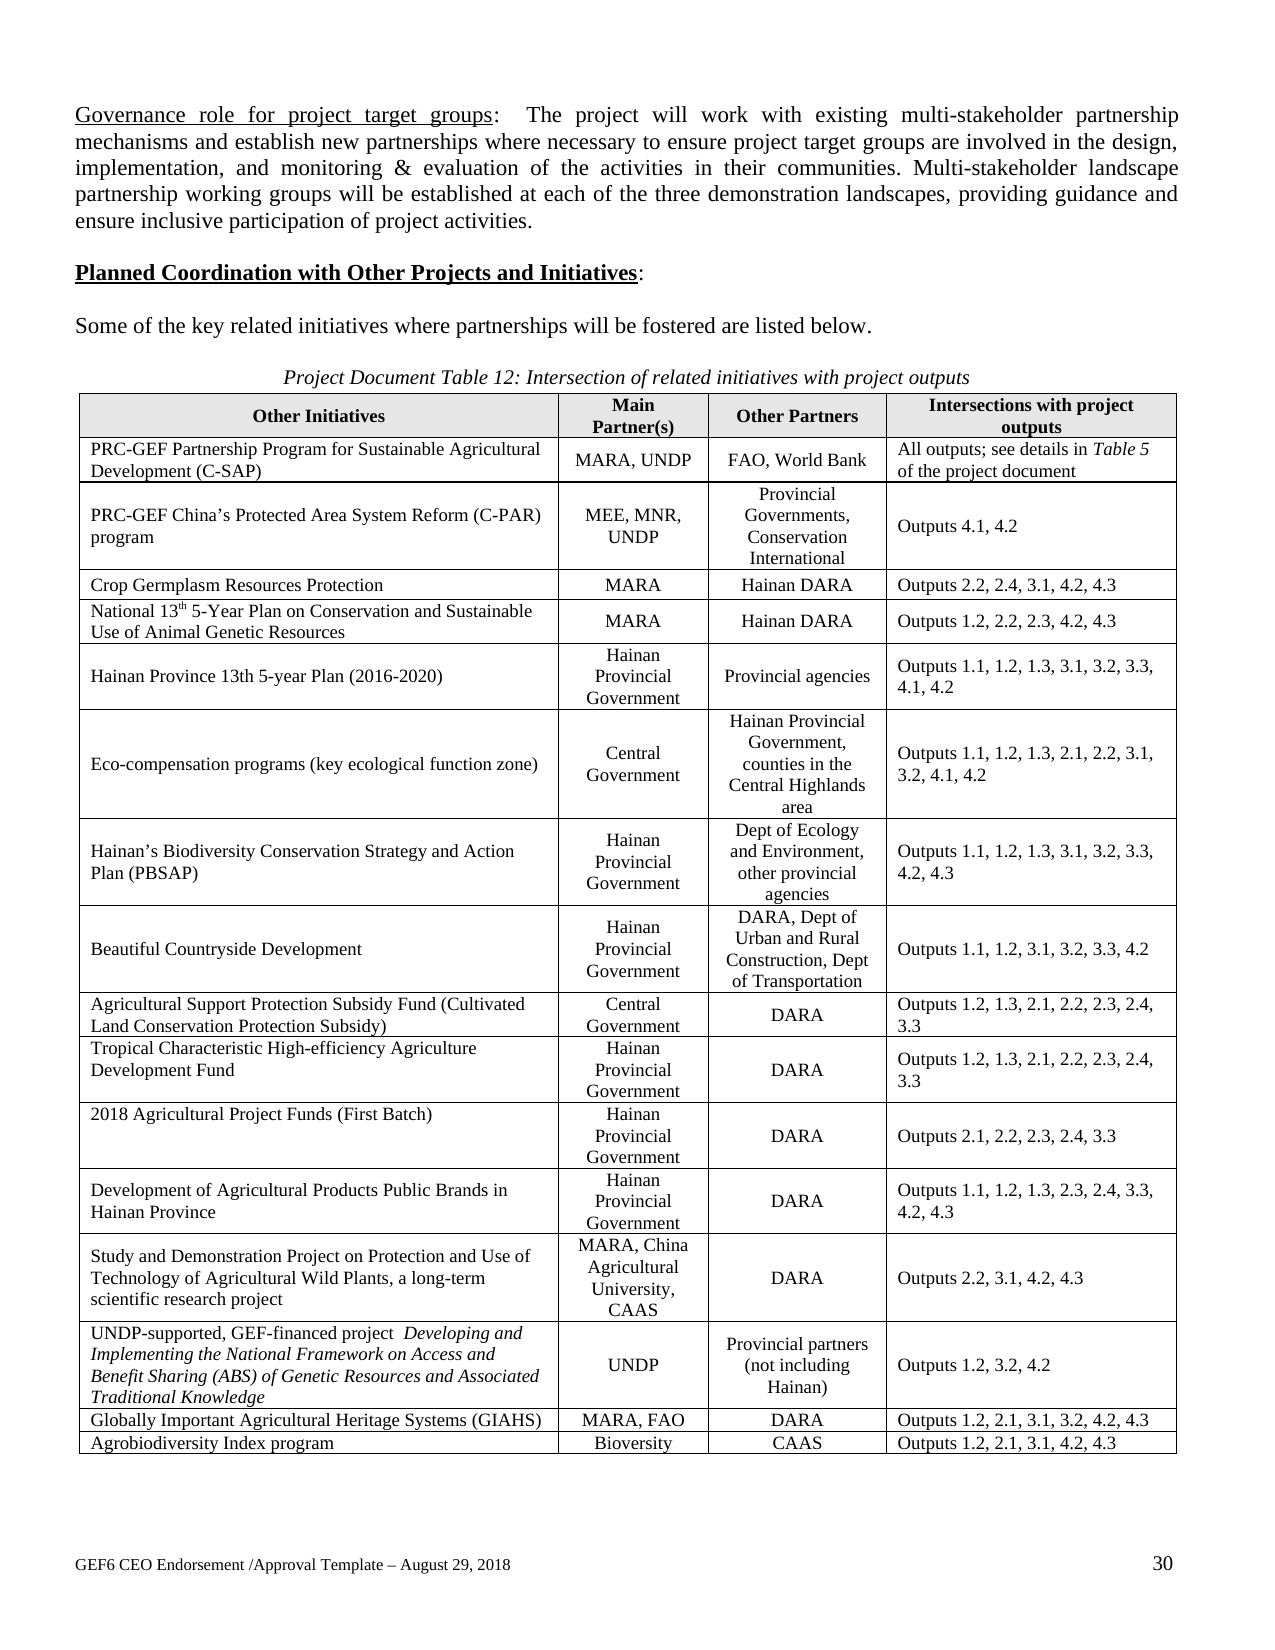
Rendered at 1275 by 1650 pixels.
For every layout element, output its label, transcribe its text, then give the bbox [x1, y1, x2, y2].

table_cell MARA, China Agricultural University, CAAS [559, 1234, 708, 1321]
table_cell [559, 1432, 708, 1453]
table_cell MARA [559, 600, 708, 643]
table_cell Provincial agencies [709, 644, 886, 708]
table_cell Hainan Provincial Government [559, 906, 708, 992]
table_cell Development of Agricultural Products Public Brands in Hainan Province [80, 1169, 558, 1233]
table_cell Outputs 1.2, 3.2, 4.2 [887, 1322, 1176, 1408]
table_cell PRC-GEF China’s Protected Area System Reform (C-PAR) program [80, 483, 558, 569]
table_cell Outputs 1.2, 2.1, 3.1, 3.2, 4.2, 4.3 [887, 1409, 1176, 1431]
table_cell Hainan Provincial Government [559, 1103, 708, 1168]
table_cell FAO, World Bank [709, 438, 886, 481]
table_cell Globally Important Agricultural Heritage Systems (GIAHS) [80, 1409, 558, 1431]
table_cell Provincial partners (not including Hainan) [709, 1322, 886, 1408]
table_cell Provincial Governments, Conservation International [709, 483, 886, 569]
table_cell Central Government [559, 993, 708, 1036]
table_cell DARA, Dept of Urban and Rural Construction, Dept of Transportation [709, 906, 886, 992]
table_cell Crop Germplasm Resources Protection [80, 570, 558, 599]
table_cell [80, 1432, 558, 1453]
text Some of the key related initiatives where partnerships will be fostered are listed below. [75, 312, 1181, 338]
table_cell DARA [709, 1234, 886, 1321]
table_header Intersections with project outputs [887, 394, 1176, 437]
table_cell Outputs 4.1, 4.2 [887, 483, 1176, 569]
table_cell MARA, UNDP [559, 438, 708, 481]
table_header Other Partners [709, 394, 886, 437]
table_cell DARA [709, 1169, 886, 1233]
text Governance role for project target groups: The project will work with existing multi-stakeholder partnership mechanisms and establish new partnerships where necessary to ensure project target groups are involved in the design, implementation, and monitoring & evaluation of the activities in their communities. Multi-stakeholder landscape partnership working groups will be established at each of the three demonstration landscapes, providing guidance and ensure inclusive participation of project activities. [75, 101, 1181, 233]
table_cell Outputs 1.1, 1.2, 1.3, 3.1, 3.2, 3.3, 4.1, 4.2 [887, 644, 1176, 708]
table_cell Outputs 1.1, 1.2, 3.1, 3.2, 3.3, 4.2 [887, 906, 1176, 992]
table_cell MEE, MNR, UNDP [559, 483, 708, 569]
table_cell Beautiful Countryside Development [80, 906, 558, 992]
table_cell DARA [709, 1037, 886, 1102]
table_cell Tropical Characteristic High-efficiency Agriculture Development Fund [80, 1037, 558, 1102]
table_cell Hainan Provincial Government [559, 644, 708, 708]
table_cell Eco-compensation programs (key ecological function zone) [80, 710, 558, 817]
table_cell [887, 1432, 1176, 1453]
table_cell Hainan Provincial Government, counties in the Central Highlands area [709, 710, 886, 817]
table_cell Central Government [559, 710, 708, 817]
table_cell DARA [709, 1103, 886, 1168]
table_cell PRC-GEF Partnership Program for Sustainable Agricultural Development (C-SAP) [80, 438, 558, 481]
table_cell MARA [559, 570, 708, 599]
table_cell Study and Demonstration Project on Protection and Use of Technology of Agricultural Wild Plants, a long-term scientific research project [80, 1234, 558, 1321]
table_cell Outputs 2.1, 2.2, 2.3, 2.4, 3.3 [887, 1103, 1176, 1168]
table_cell Outputs 1.1, 1.2, 1.3, 2.1, 2.2, 3.1, 3.2, 4.1, 4.2 [887, 710, 1176, 817]
text Planned Coordination with Other Projects and Initiatives: [75, 259, 1181, 286]
table_cell Hainan Provincial Government [559, 1037, 708, 1102]
table_cell Outputs 2.2, 3.1, 4.2, 4.3 [887, 1234, 1176, 1321]
table_cell DARA [709, 1409, 886, 1431]
table_cell Hainan’s Biodiversity Conservation Strategy and Action Plan (PBSAP) [80, 819, 558, 905]
table_cell Hainan DARA [709, 570, 886, 599]
table_cell Dept of Ecology and Environment, other provincial agencies [709, 819, 886, 905]
table_cell Outputs 1.2, 2.2, 2.3, 4.2, 4.3 [887, 600, 1176, 643]
table_cell CAAS [709, 1432, 886, 1453]
table_cell Hainan Provincial Government [559, 819, 708, 905]
table_header Main Partner(s) [559, 394, 708, 437]
table_cell Agricultural Support Protection Subsidy Fund (Cultivated Land Conservation Protection Subsidy) [80, 993, 558, 1036]
table_cell UNDP [559, 1322, 708, 1408]
table_cell Hainan DARA [709, 600, 886, 643]
text Project Document Table 12: Intersection of related initiatives with project outputs [75, 365, 1181, 389]
table_cell DARA [709, 993, 886, 1036]
table_cell National 13th 5-Year Plan on Conservation and Sustainable Use of Animal Genetic Resources [80, 600, 558, 643]
table_cell Outputs 1.2, 1.3, 2.1, 2.2, 2.3, 2.4, 3.3 [887, 1037, 1176, 1102]
table_cell Outputs 2.2, 2.4, 3.1, 4.2, 4.3 [887, 570, 1176, 599]
table_cell UNDP-supported, GEF-financed project Developing and Implementing the National Framework on Access and Benefit Sharing (ABS) of Genetic Resources and Associated Traditional Knowledge [80, 1322, 558, 1408]
table_cell Outputs 1.1, 1.2, 1.3, 3.1, 3.2, 3.3, 4.2, 4.3 [887, 819, 1176, 905]
table_header Other Initiatives [80, 394, 558, 437]
table_cell Outputs 1.2, 1.3, 2.1, 2.2, 2.3, 2.4, 3.3 [887, 993, 1176, 1036]
table_cell Hainan Provincial Government [559, 1169, 708, 1233]
table_cell All outputs; see details in Table 5 of the project document [887, 438, 1176, 481]
table_cell 2018 Agricultural Project Funds (First Batch) [80, 1103, 558, 1168]
table_cell Outputs 1.1, 1.2, 1.3, 2.3, 2.4, 3.3, 4.2, 4.3 [887, 1169, 1176, 1233]
table_cell Hainan Province 13th 5-year Plan (2016-2020) [80, 644, 558, 708]
table_cell MARA, FAO [559, 1409, 708, 1431]
